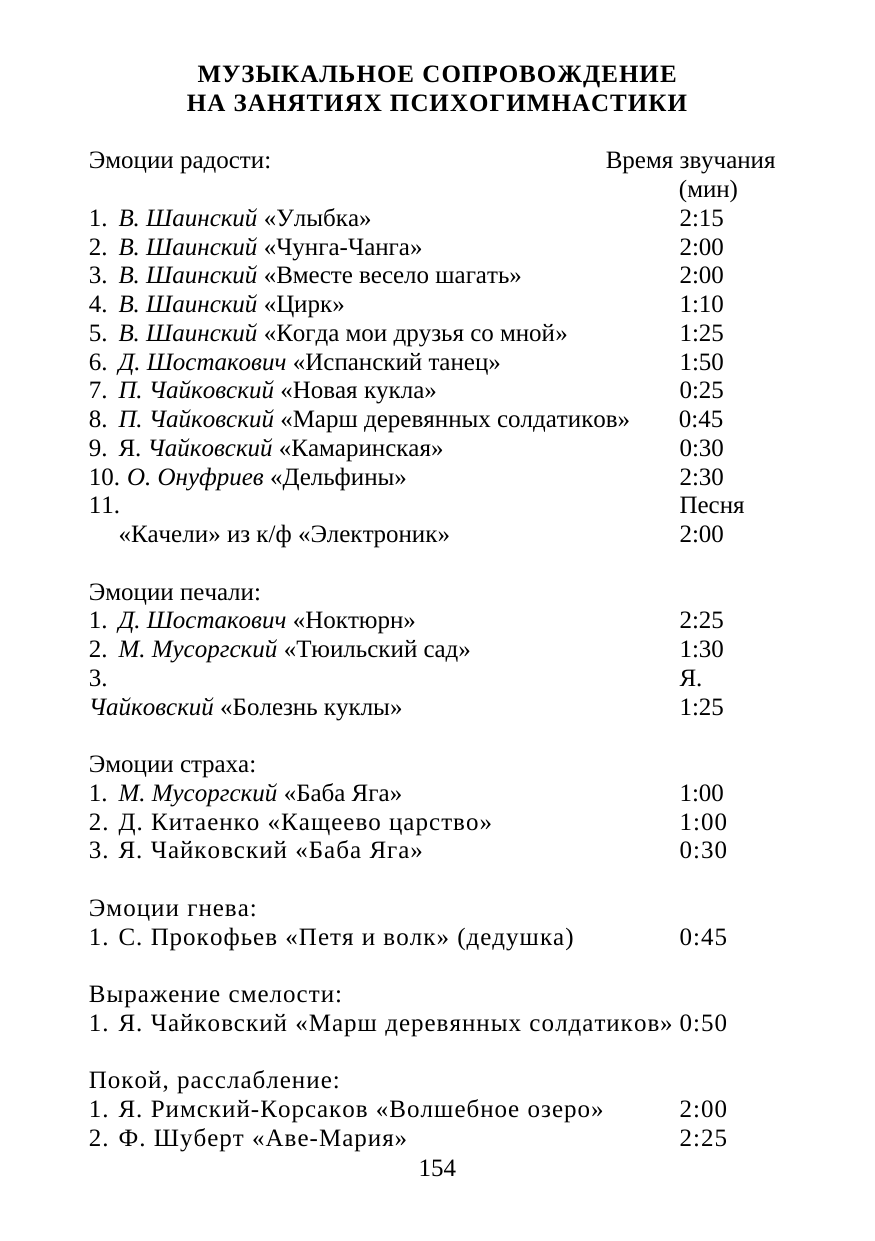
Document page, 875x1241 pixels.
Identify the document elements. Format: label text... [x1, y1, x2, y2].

list М. Мусоргский «Баба Яга» 1:00 [89, 778, 785, 807]
list М. Мусоргский «Тюильский сад» 1:30 [89, 634, 785, 663]
text Эмоции гнева: [89, 893, 785, 922]
list В. Шаинский «Цирк» 1:10 [89, 289, 785, 318]
list Д. Шостакович «Ноктюрн» 2:25 [89, 605, 785, 634]
text Покой, расслабление: [89, 1065, 785, 1094]
list О. Онуфриев «Дельфины» 2:30 [89, 462, 785, 490]
list П. Чайковский «Новая кукла» 0:25 [89, 375, 785, 404]
text Эмоции печали: [89, 577, 785, 605]
list Песня «Качели» из к/ф «Электроник» 2:00 [89, 490, 785, 548]
list В. Шаинский «Улыбка» 2:15 [89, 203, 785, 232]
subtitle НА ЗАНЯТИЯХ ПСИХОГИМНАСТИКИ [89, 88, 785, 117]
list Д. Шостакович «Испанский танец» 1:50 [89, 347, 785, 375]
text Эмоции радости: Время звучания [89, 145, 785, 174]
list В. Шаинский «Когда мои друзья со мной» 1:25 [89, 318, 785, 347]
list Я. Чайковский «Марш деревянных солдатиков» 0:50 [89, 1008, 785, 1037]
subtitle МУЗЫКАЛЬНОЕ СОПРОВОЖДЕНИЕ [89, 59, 785, 88]
list В. Шаинский «Чунга-Чанга» 2:00 [89, 232, 785, 260]
list С. Прокофьев «Петя и волк» (дедушка) 0:45 [89, 922, 785, 950]
text (мин) [605, 174, 785, 203]
list Я. Чайковский «Болезнь куклы» 1:25 [89, 663, 785, 749]
list В. Шаинский «Вместе весело шагать» 2:00 [89, 260, 785, 289]
list Д. Китаенко «Кащеево царство» 1:00 [89, 807, 785, 835]
list Я. Римский-Корсаков «Волшебное озеро» 2:00 [89, 1094, 785, 1123]
list Ф. Шуберт «Аве-Мария» 2:25 [89, 1123, 785, 1152]
list Я. Чайковский «Баба Яга» 0:30 [89, 835, 785, 864]
text Эмоции страха: [89, 749, 785, 778]
list Я. Чайковский «Камаринская» 0:30 [89, 433, 785, 462]
list П. Чайковский «Марш деревянных солдатиков» 0:45 [89, 404, 785, 433]
text Выражение смелости: [89, 979, 785, 1008]
